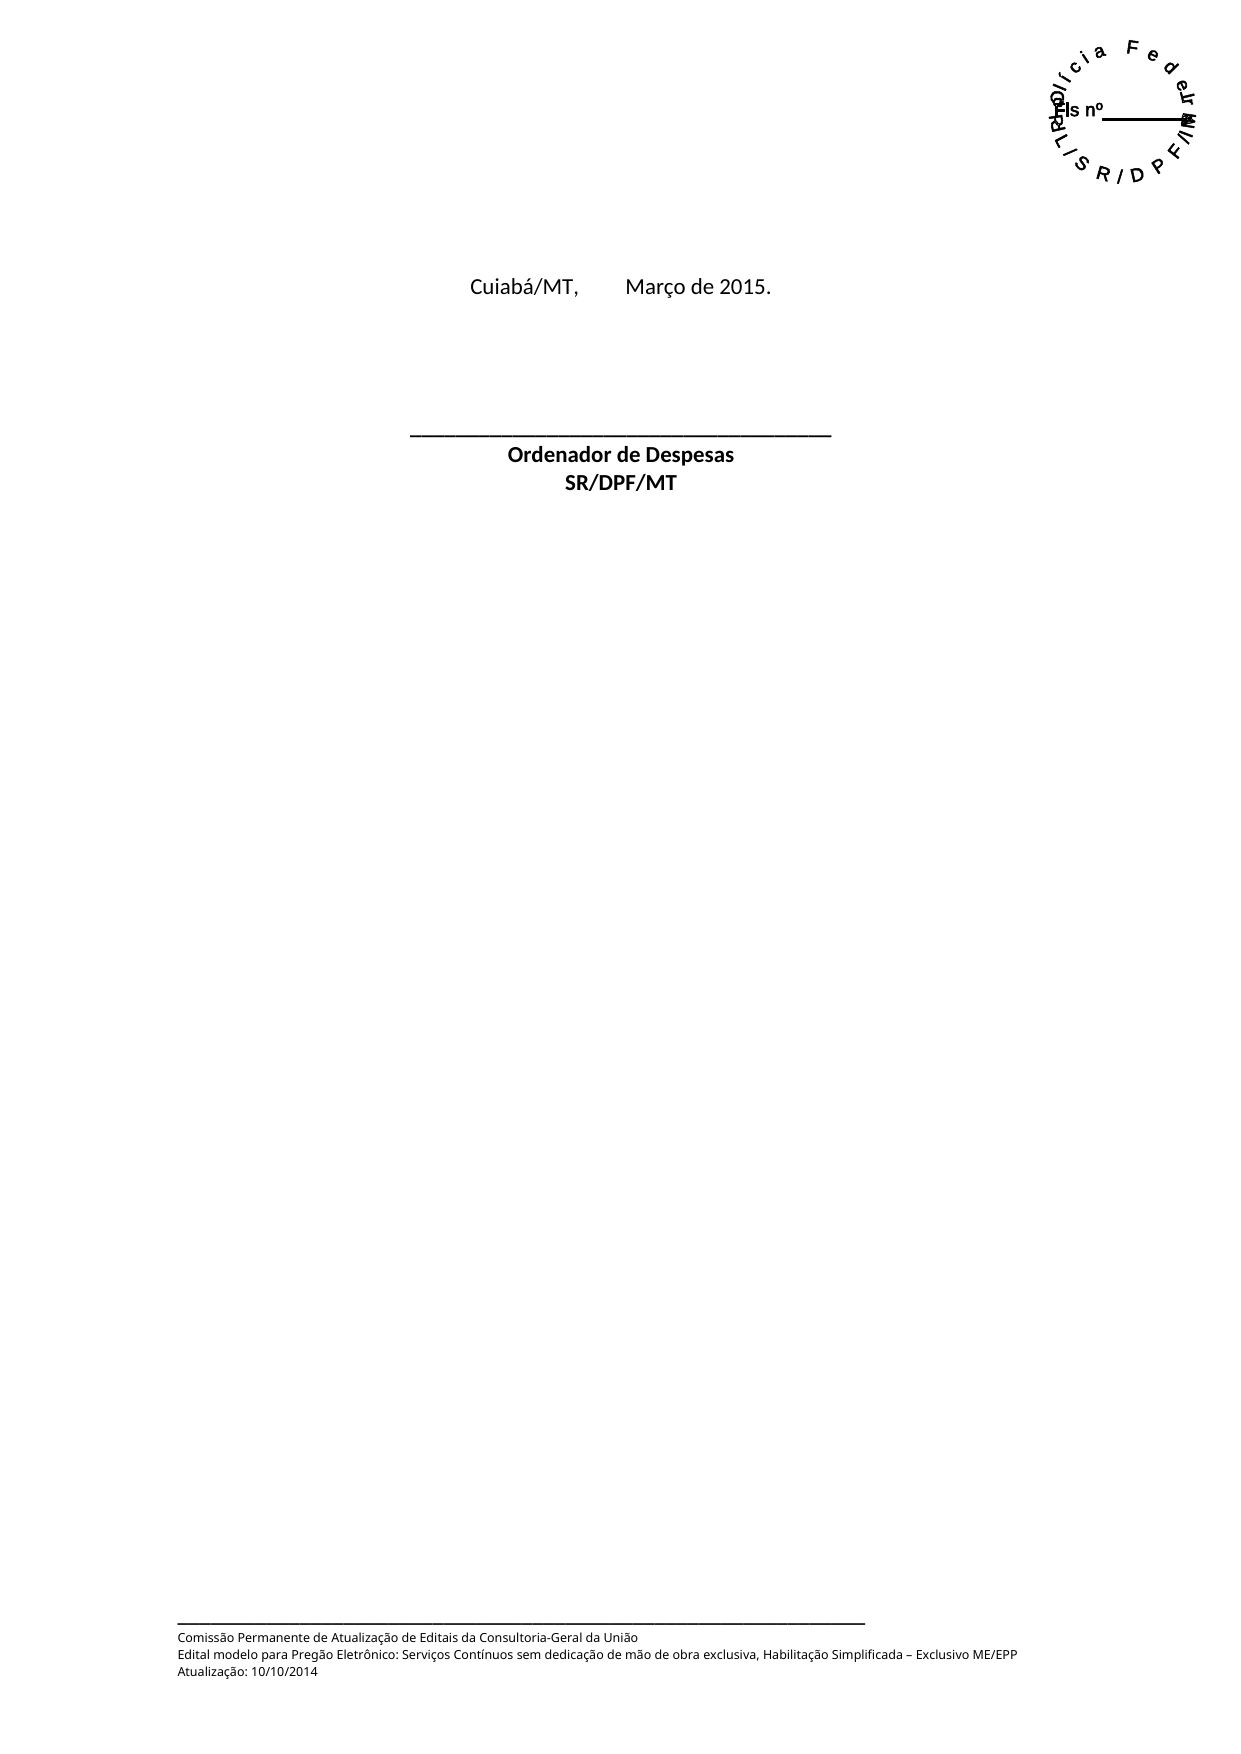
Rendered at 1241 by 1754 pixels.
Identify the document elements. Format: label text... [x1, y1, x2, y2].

text Ordenador de Despesas [177, 440, 1064, 468]
text _____________________________________ [177, 412, 1064, 440]
text Cuiabá/MT, Março de 2015. [177, 272, 1065, 300]
text SR/DPF/MT [177, 468, 1064, 496]
